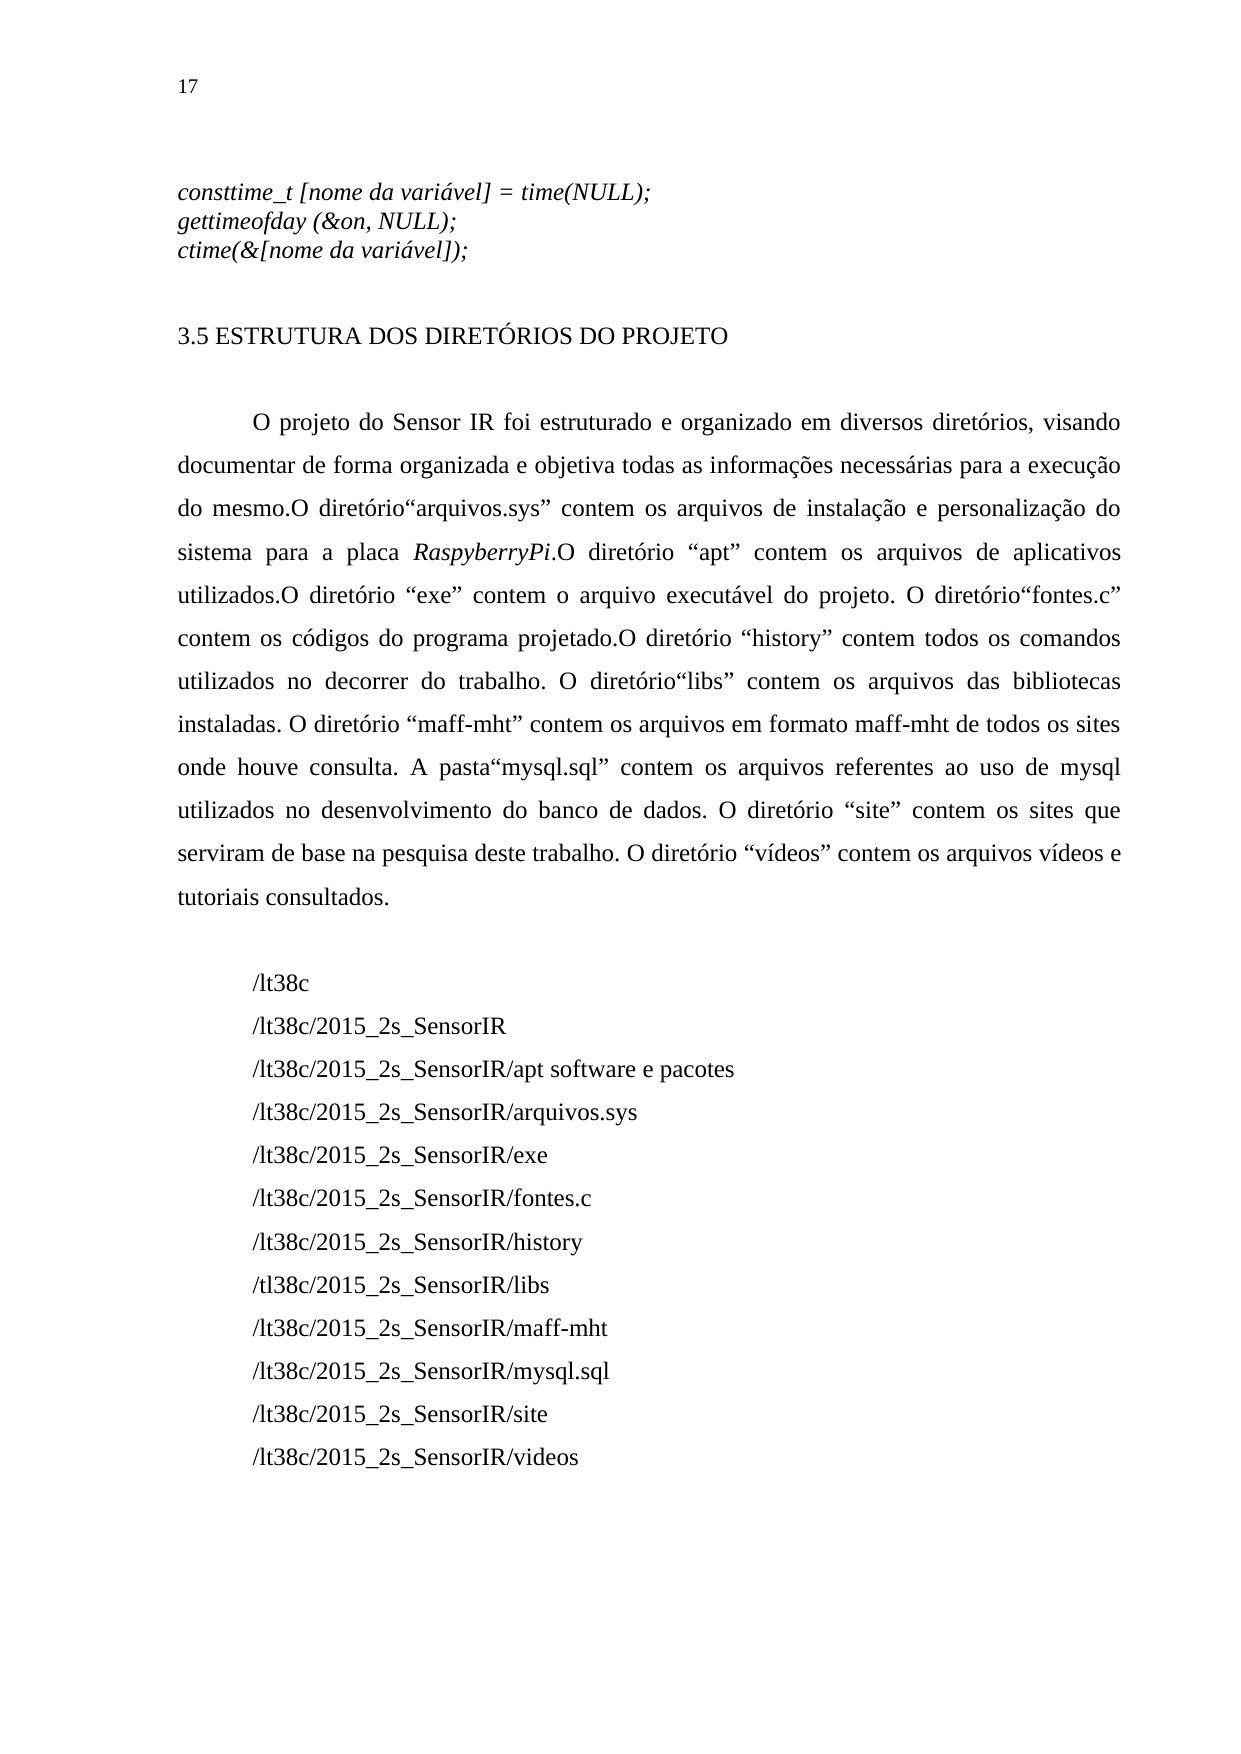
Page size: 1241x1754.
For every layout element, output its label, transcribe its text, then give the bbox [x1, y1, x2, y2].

text /lt38c/2015_2s_SensorIR/site [177, 1399, 1122, 1428]
text /lt38c/2015_2s_SensorIR/videos [177, 1442, 1122, 1471]
text O projeto do Sensor IR foi estruturado e organizado em diversos diretórios, visando documentar de forma organizada e objetiva todas as informações necessárias para a execução do mesmo.O diretório“arquivos.sys” contem os arquivos de instalação e personalização do sistema para a placa RaspyberryPi.O diretório “apt” contem os arquivos de aplicativos utilizados.O diretório “exe” contem o arquivo executável do projeto. O diretório“fontes.c” contem os códigos do programa projetado.O diretório “history” contem todos os comandos utilizados no decorrer do trabalho. O diretório“libs” contem os arquivos das bibliotecas instaladas. O diretório “maff-mht” contem os arquivos em formato maff-mht de todos os sites onde houve consulta. A pasta“mysql.sql” contem os arquivos referentes ao uso de mysql utilizados no desenvolvimento do banco de dados. O diretório “site” contem os sites que serviram de base na pesquisa deste trabalho. O diretório “vídeos” contem os arquivos vídeos e tutoriais consultados. [177, 407, 1122, 910]
subtitle 3.5 ESTRUTURA DOS DIRETÓRIOS DO PROJETO [177, 321, 1122, 350]
text /lt38c/2015_2s_SensorIR/arquivos.sys [177, 1097, 1122, 1126]
text /lt38c/2015_2s_SensorIR/fontes.c [177, 1183, 1122, 1212]
text /lt38c/2015_2s_SensorIR/maff-mht [177, 1313, 1122, 1342]
text consttime_t [nome da variável] = time(NULL); [177, 177, 1122, 206]
text /lt38c/2015_2s_SensorIR/mysql.sql [177, 1356, 1122, 1385]
text gettimeofday (&on, NULL); [177, 206, 1122, 235]
text ctime(&[nome da variável]); [177, 235, 1122, 263]
text /lt38c [177, 968, 1122, 997]
text /lt38c/2015_2s_SensorIR [177, 1011, 1122, 1040]
text /tl38c/2015_2s_SensorIR/libs [177, 1270, 1122, 1298]
text /lt38c/2015_2s_SensorIR/exe [177, 1140, 1122, 1169]
text /lt38c/2015_2s_SensorIR/apt software e pacotes [177, 1054, 1122, 1083]
text /lt38c/2015_2s_SensorIR/history [177, 1227, 1122, 1255]
